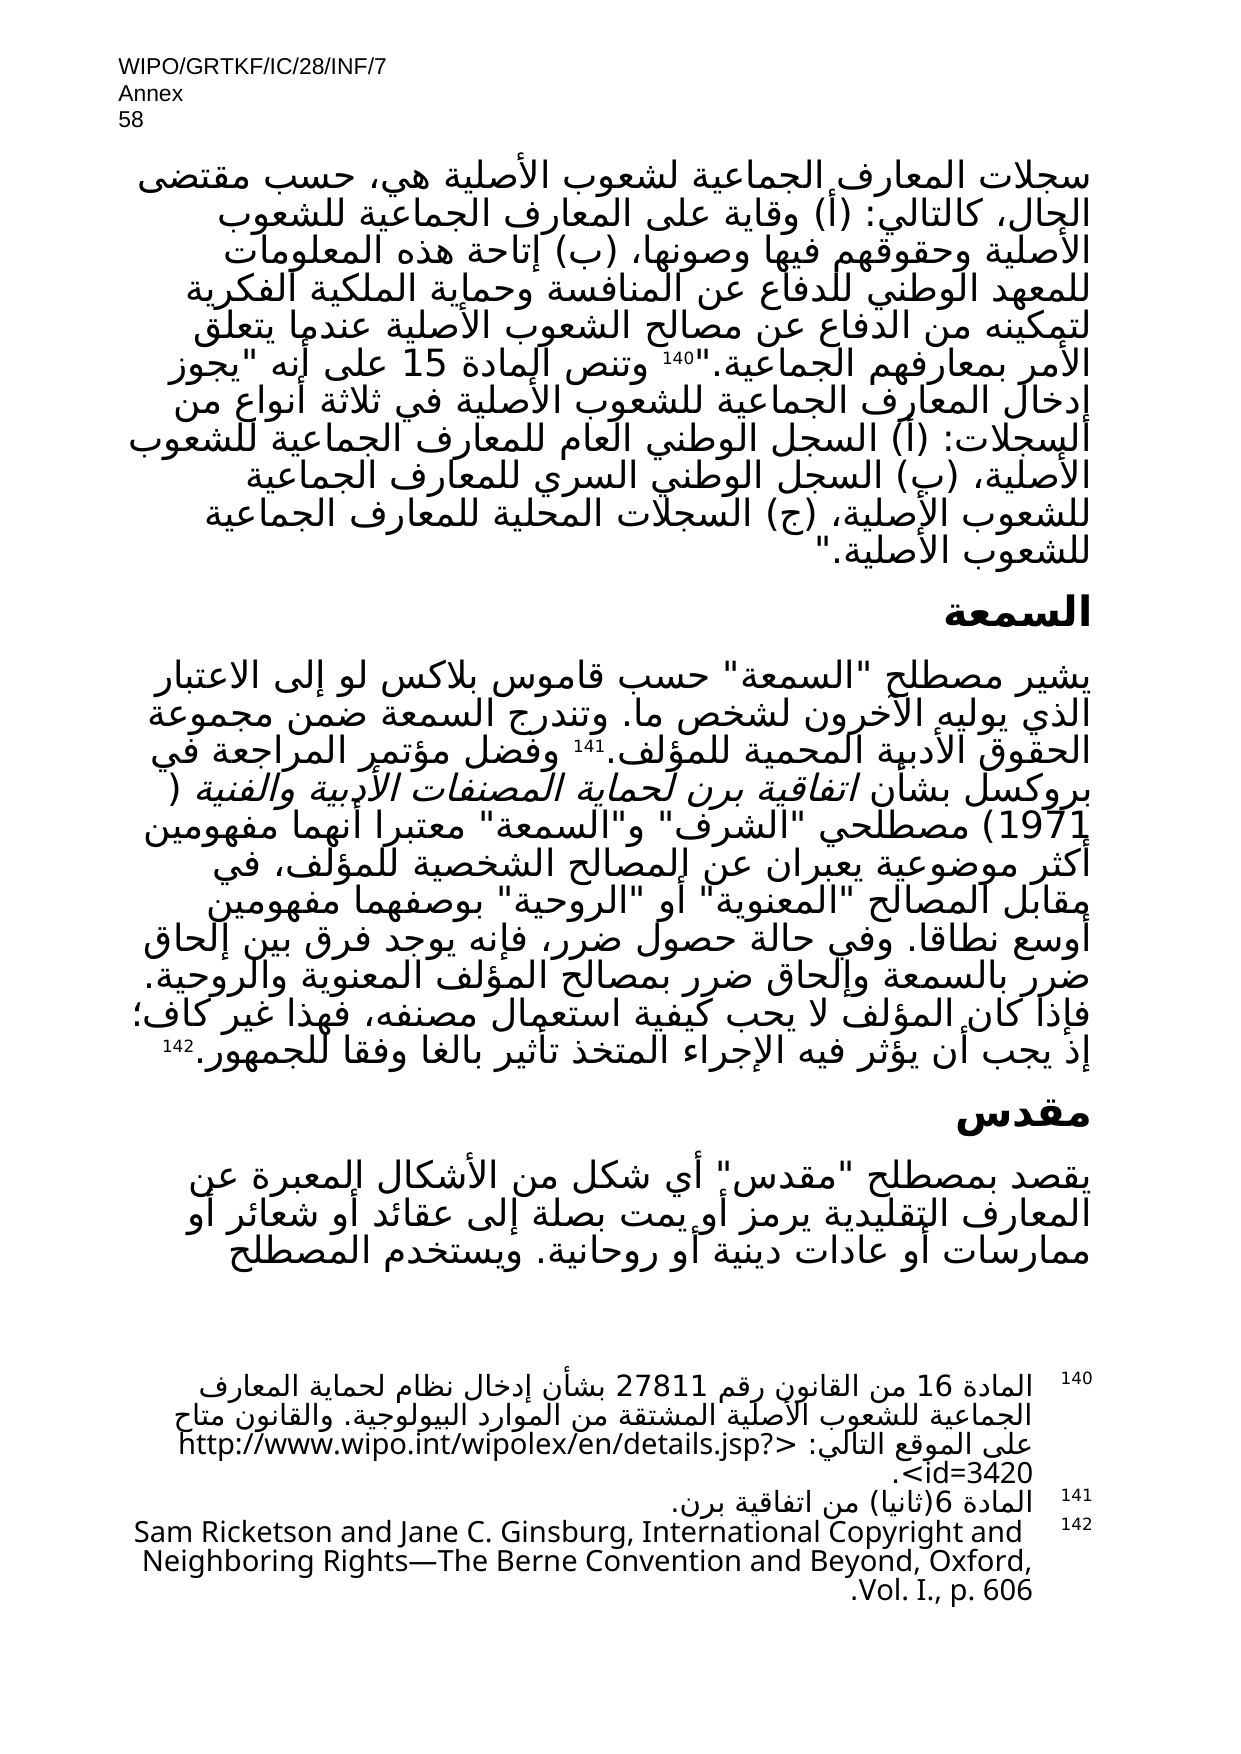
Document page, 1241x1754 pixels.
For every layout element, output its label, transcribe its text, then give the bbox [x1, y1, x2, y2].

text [118, 1158, 1092, 1271]
text السمعة [118, 596, 1092, 633]
text يشير مصطلح "السمعة" حسب قاموس بلاكس لو إلى الاعتبار الذي يوليه الآخرون لشخص ما. وتندرج السمعة ضمن مجموعة الحقوق الأدبية المحمية للمؤلف. وفضل مؤتمر المراجعة في بروكسل بشأن اتفاقية برن لحماية المصنفات الأدبية والفنية (1971) مصطلحي "الشرف" و"السمعة" معتبرا أنهما مفهومين أكثر موضوعية يعبران عن المصالح الشخصية للمؤلف، في مقابل المصالح "المعنوية" أو "الروحية" بوصفهما مفهومين أوسع نطاقا. وفي حالة حصول ضرر، فإنه يوجد فرق بين إلحاق ضرر بالسمعة وإلحاق ضرر بمصالح المؤلف المعنوية والروحية. فإذا كان المؤلف لا يحب كيفية استعمال مصنفه، فهذا غير كاف؛ إذ يجب أن يؤثر فيه الإجراء المتخذ تأثير بالغا وفقا للجمهور. [118, 658, 1092, 1071]
text مقدس [118, 1096, 1092, 1133]
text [118, 158, 1092, 571]
